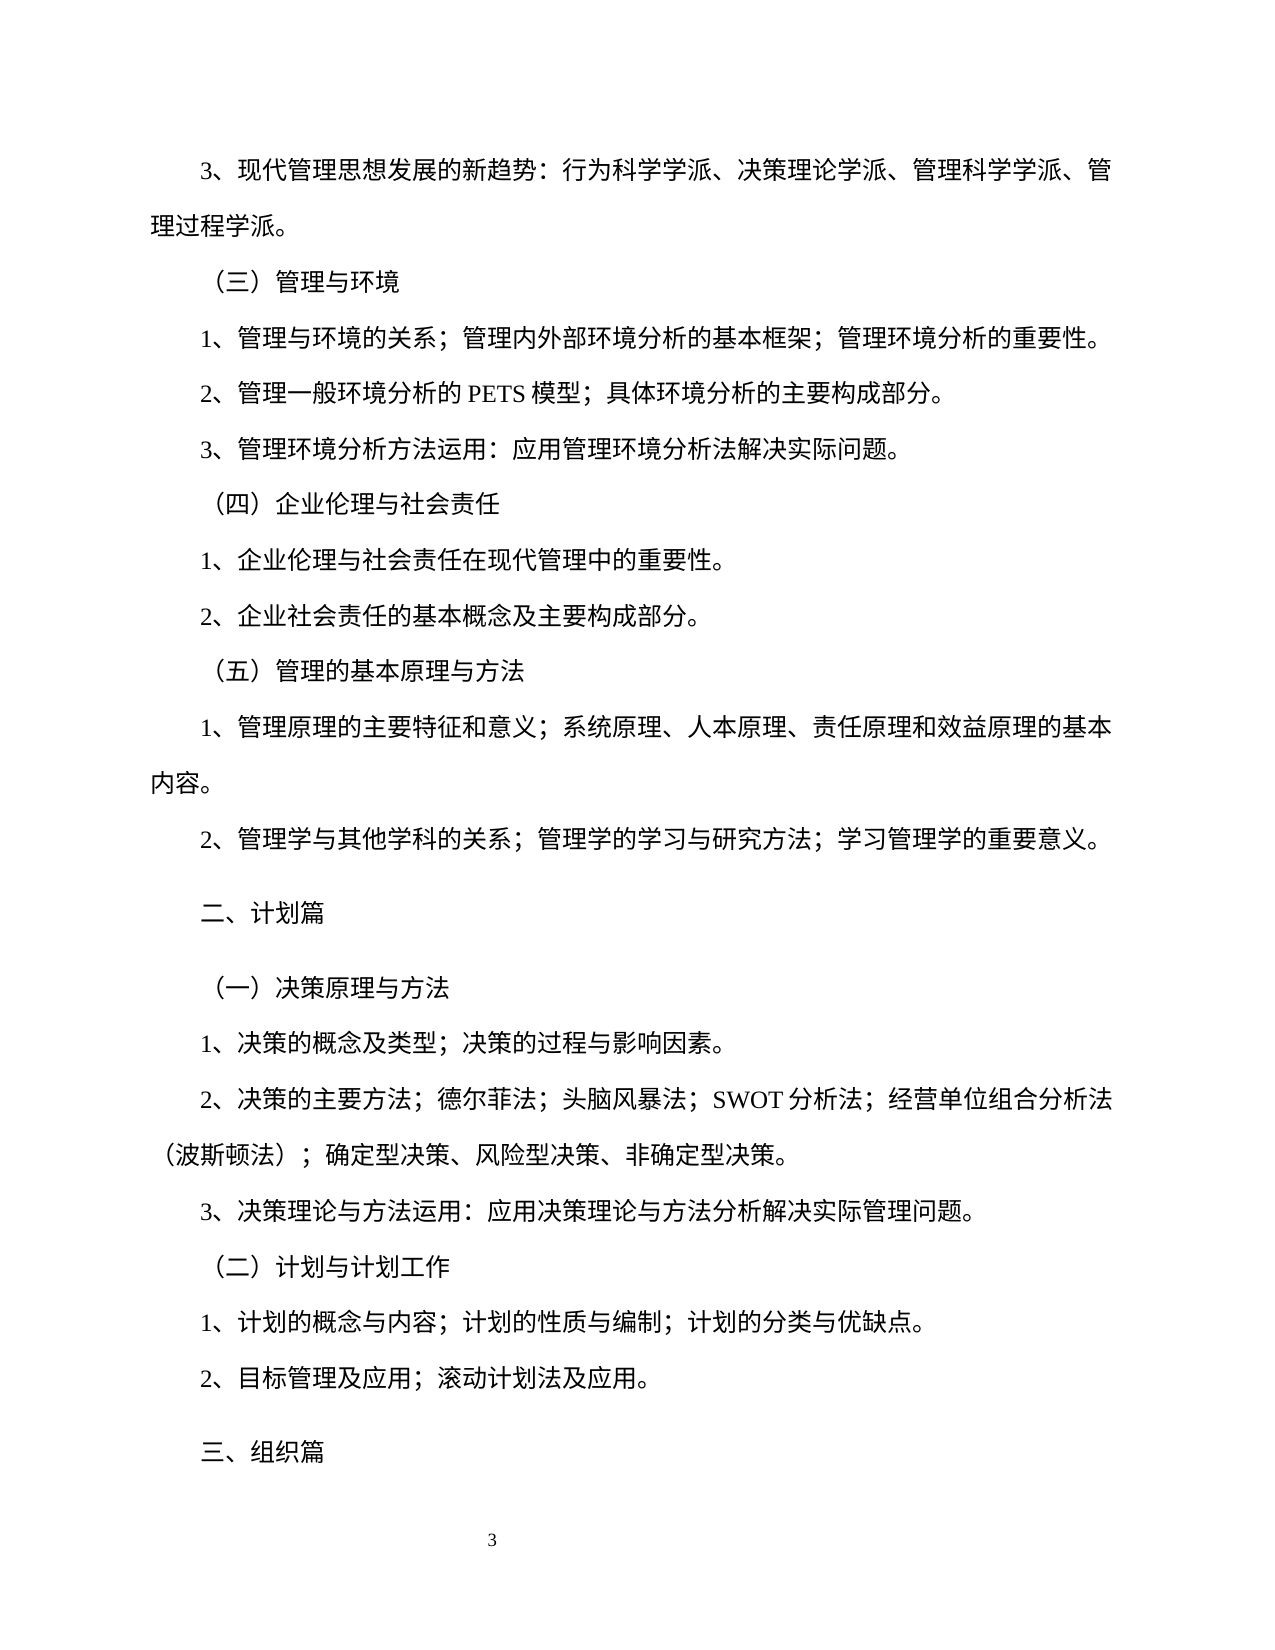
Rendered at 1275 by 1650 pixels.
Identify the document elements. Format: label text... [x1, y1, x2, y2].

text 2、企业社会责任的基本概念及主要构成部分。 [150, 596, 1125, 633]
text 2、目标管理及应用；滚动计划法及应用。 [150, 1358, 1125, 1395]
text 2、管理学与其他学科的关系；管理学的学习与研究方法；学习管理学的重要意义。 [150, 819, 1125, 856]
text 1、管理原理的主要特征和意义；系统原理、人本原理、责任原理和效益原理的基本内容。 [150, 707, 1125, 801]
text （三）管理与环境 [150, 262, 1125, 299]
text （五）管理的基本原理与方法 [150, 651, 1125, 689]
text 二、计划篇 [150, 893, 1125, 931]
list 三、组织篇 [150, 1432, 1125, 1470]
text 3、现代管理思想发展的新趋势：行为科学学派、决策理论学派、管理科学学派、管理过程学派。 [150, 150, 1125, 244]
text 2、决策的主要方法；德尔菲法；头脑风暴法；SWOT分析法；经营单位组合分析法（波斯顿法）；确定型决策、风险型决策、非确定型决策。 [150, 1079, 1125, 1173]
text 1、企业伦理与社会责任在现代管理中的重要性。 [150, 540, 1125, 577]
text 1、决策的概念及类型；决策的过程与影响因素。 [150, 1023, 1125, 1061]
text （一）决策原理与方法 [150, 968, 1125, 1005]
text （四）企业伦理与社会责任 [150, 484, 1125, 522]
text 1、计划的概念与内容；计划的性质与编制；计划的分类与优缺点。 [150, 1302, 1125, 1339]
text 3、管理环境分析方法运用：应用管理环境分析法解决实际问题。 [150, 429, 1125, 466]
text （二）计划与计划工作 [150, 1246, 1125, 1284]
text 2、管理一般环境分析的PETS模型；具体环境分析的主要构成部分。 [150, 373, 1125, 411]
text 3、决策理论与方法运用：应用决策理论与方法分析解决实际管理问题。 [150, 1191, 1125, 1228]
text 1、管理与环境的关系；管理内外部环境分析的基本框架；管理环境分析的重要性。 [150, 317, 1125, 355]
